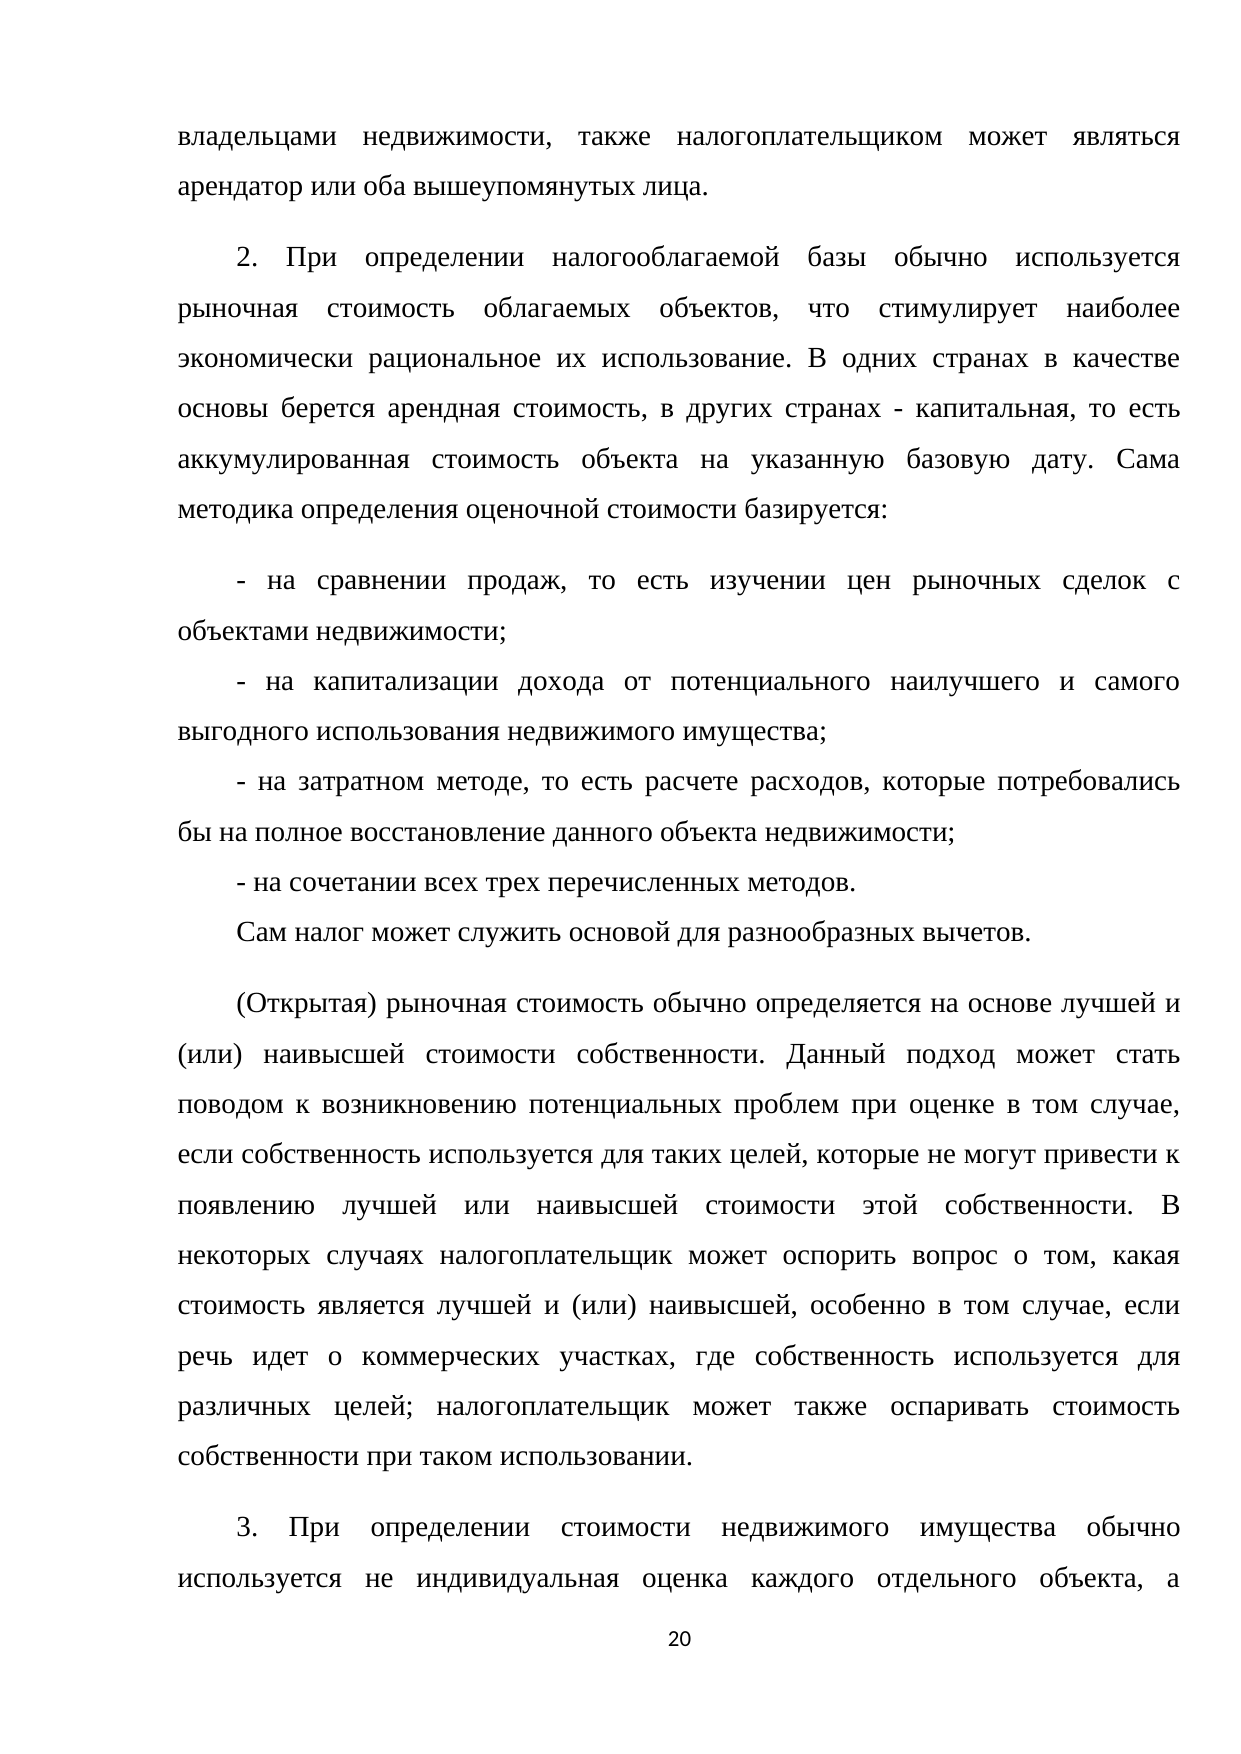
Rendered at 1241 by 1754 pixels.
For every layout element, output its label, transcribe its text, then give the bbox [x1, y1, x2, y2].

text - на капитализации дохода от потенциального наилучшего и самого выгодного использования недвижимого имущества; [177, 663, 1181, 747]
text 2. При определении налогооблагаемой базы обычно используется рыночная стоимость облагаемых объектов, что стимулирует наиболее экономически рациональное их использование. В одних странах в качестве основы берется арендная стоимость, в других странах - капитальная, то есть аккумулированная стоимость объекта на указанную базовую дату. Сама методика определения оценочной стоимости базируется: [177, 239, 1181, 525]
text - на сравнении продаж, то есть изучении цен рыночных сделок с объектами недвижимости; [177, 562, 1181, 646]
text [177, 1509, 1181, 1593]
text - на сочетании всех трех перечисленных методов. [177, 864, 1181, 898]
text Сам налог может служить основой для разнообразных вычетов. [177, 914, 1181, 948]
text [177, 118, 1181, 202]
text - на затратном методе, то есть расчете расходов, которые потребовались бы на полное восстановление данного объекта недвижимости; [177, 763, 1181, 847]
text (Открытая) рыночная стоимость обычно определяется на основе лучшей и (или) наивысшей стоимости собственности. Данный подход может стать поводом к возникновению потенциальных проблем при оценке в том случае, если собственность используется для таких целей, которые не могут привести к появлению лучшей или наивысшей стоимости этой собственности. В некоторых случаях налогоплательщик может оспорить вопрос о том, какая стоимость является лучшей и (или) наивысшей, особенно в том случае, если речь идет о коммерческих участках, где собственность используется для различных целей; налогоплательщик может также оспаривать стоимость собственности при таком использовании. [177, 986, 1181, 1472]
